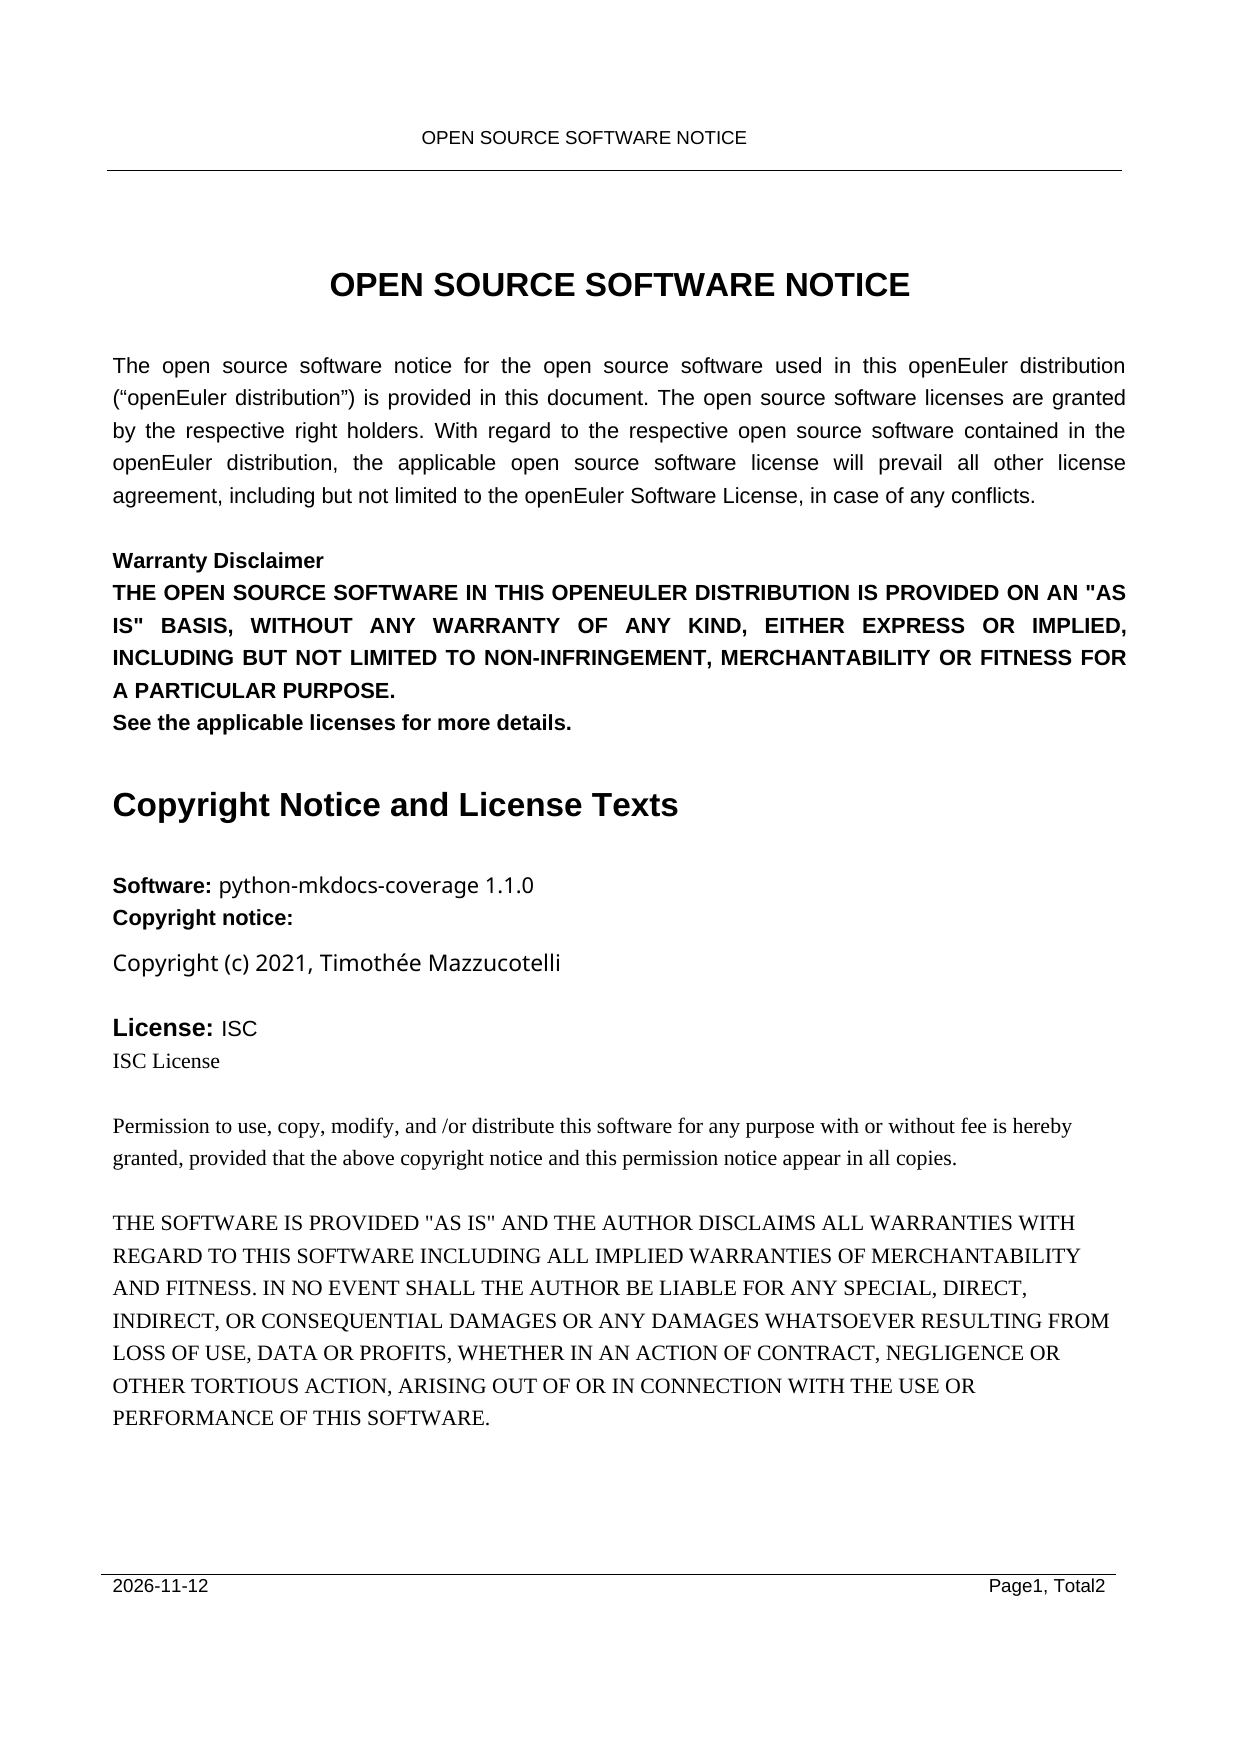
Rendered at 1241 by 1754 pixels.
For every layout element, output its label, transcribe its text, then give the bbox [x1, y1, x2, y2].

text License: ISC [112, 1012, 1128, 1044]
text Warranty Disclaimer [112, 544, 1128, 576]
text THE OPEN SOURCE SOFTWARE IN THIS OPENEULER DISTRIBUTION IS PROVIDED ON AN "AS IS" BASIS, WITHOUT ANY WARRANTY OF ANY KIND, EITHER EXPRESS OR IMPLIED, INCLUDING BUT NOT LIMITED TO NON-INFRINGEMENT, MERCHANTABILITY OR FITNESS FOR A PARTICULAR PURPOSE. See the applicable licenses for more details. [112, 576, 1128, 739]
text OPEN SOURCE SOFTWARE NOTICE [112, 251, 1128, 316]
text Copyright (c) 2021, Timothée Mazzucotelli [112, 947, 1128, 1012]
title Software: python-mkdocs-coverage 1.1.0 [112, 869, 1128, 901]
text The open source software notice for the open source software used in this openEuler distribution (“openEuler distribution”) is provided in this document. The open source software licenses are granted by the respective right holders. With regard to the respective open source software contained in the openEuler distribution, the applicable open source software license will prevail all other license agreement, including but not limited to the openEuler Software License, in case of any conflicts. [112, 349, 1128, 511]
text ISC License Permission to use, copy, modify, and /or distribute this software for any purpose with or without fee is hereby granted, provided that the above copyright notice and this permission notice appear in all copies. THE SOFTWARE IS PROVIDED "AS IS" AND THE AUTHOR DISCLAIMS ALL WARRANTIES WITH REGARD TO THIS SOFTWARE INCLUDING ALL IMPLIED WARRANTIES OF MERCHANTABILITY AND FITNESS. IN NO EVENT SHALL THE AUTHOR BE LIABLE FOR ANY SPECIAL, DIRECT, INDIRECT, OR CONSEQUENTIAL DAMAGES OR ANY DAMAGES WHATSOEVER RESULTING FROM LOSS OF USE, DATA OR PROFITS, WHETHER IN AN ACTION OF CONTRACT, NEGLIGENCE OR OTHER TORTIOUS ACTION, ARISING OUT OF OR IN CONNECTION WITH THE USE OR PERFORMANCE OF THIS SOFTWARE. [112, 1044, 1128, 1467]
text Copyright Notice and License Texts [112, 771, 1128, 836]
text Copyright notice: [112, 901, 1128, 934]
